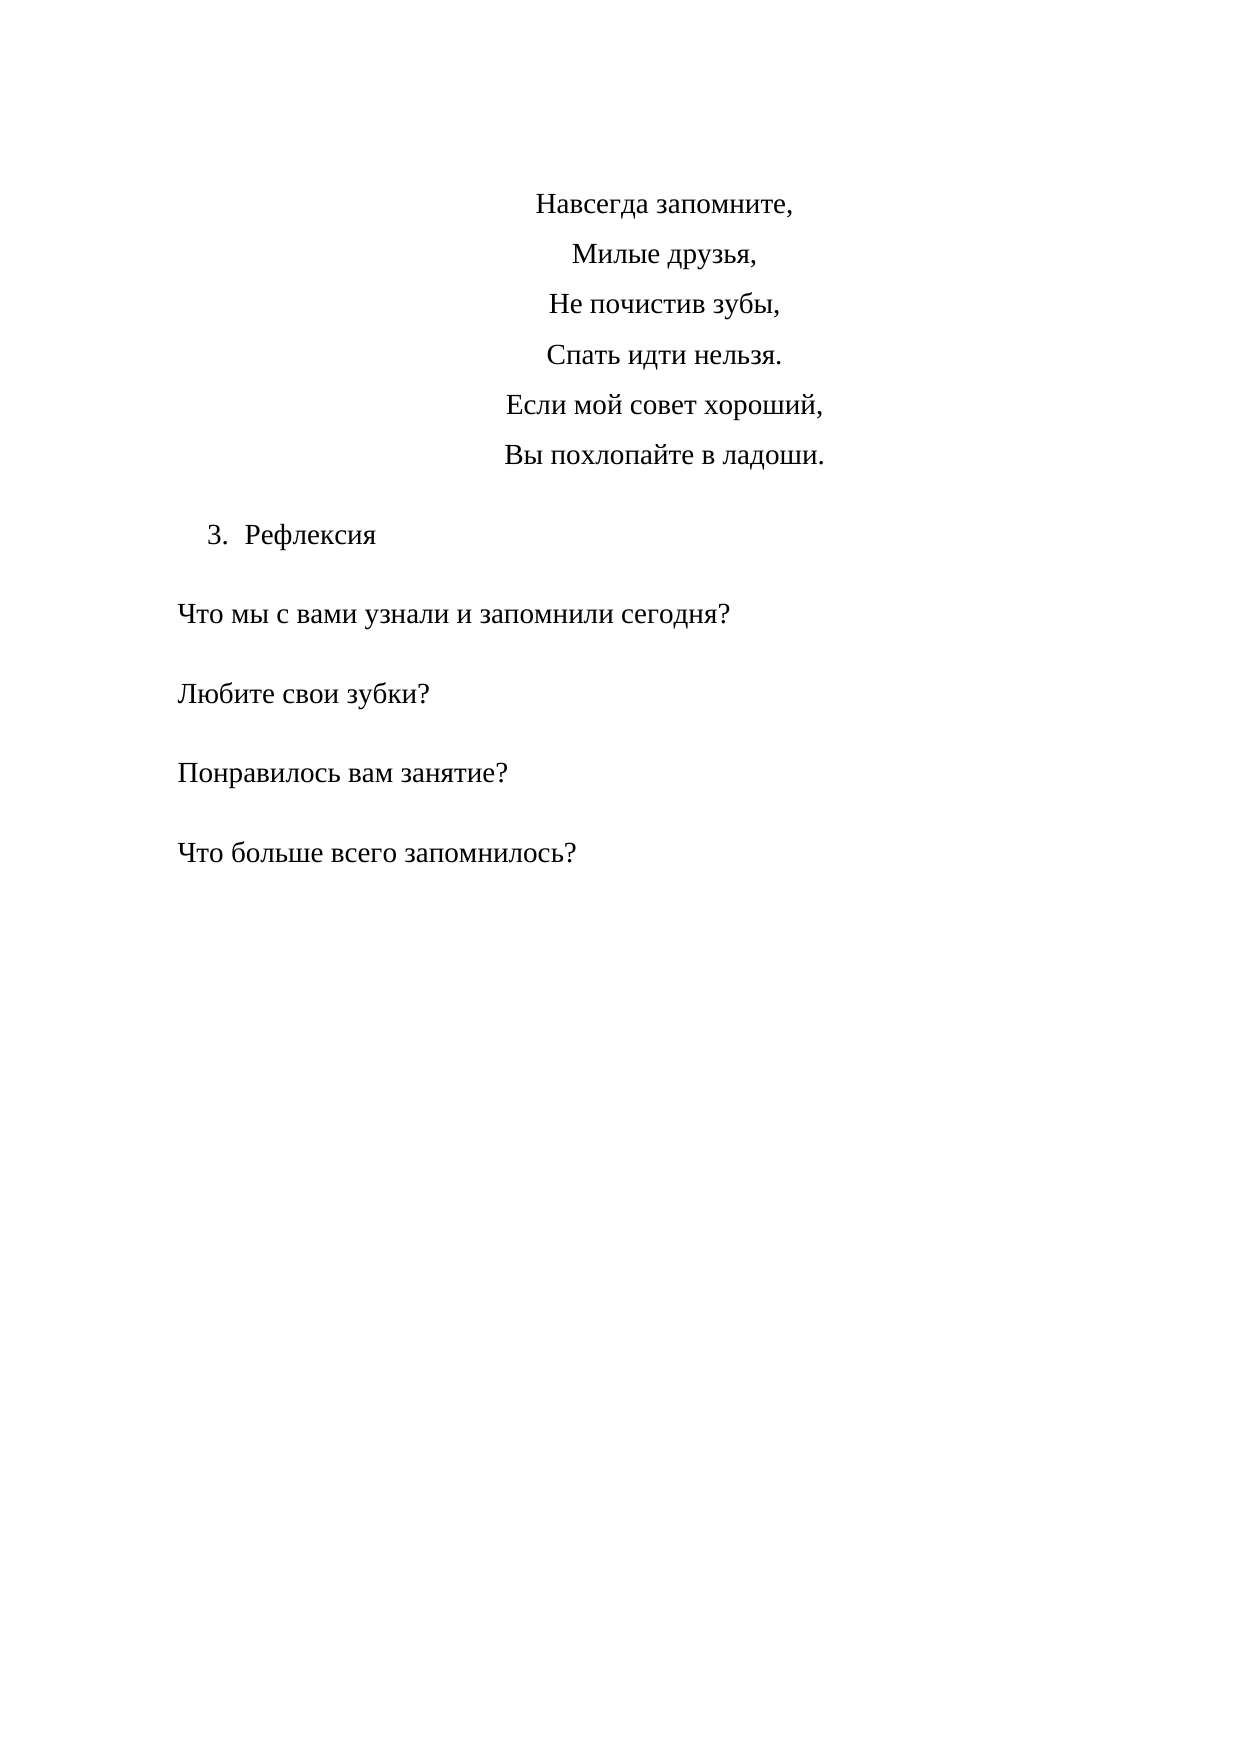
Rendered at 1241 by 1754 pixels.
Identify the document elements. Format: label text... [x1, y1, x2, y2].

text Что мы с вами узнали и запомнили сегодня? [177, 596, 1152, 630]
list Рефлексия [207, 517, 1152, 550]
text Что больше всего запомнилось? [177, 835, 1152, 868]
text Навсегда запомните, Милые друзья, Не почистив зубы, Спать идти нельзя. Если мой совет хороший, Вы похлопайте в ладоши. [177, 186, 1152, 471]
text Понравилось вам занятие? [177, 755, 1152, 789]
text Любите свои зубки? [177, 676, 1152, 709]
